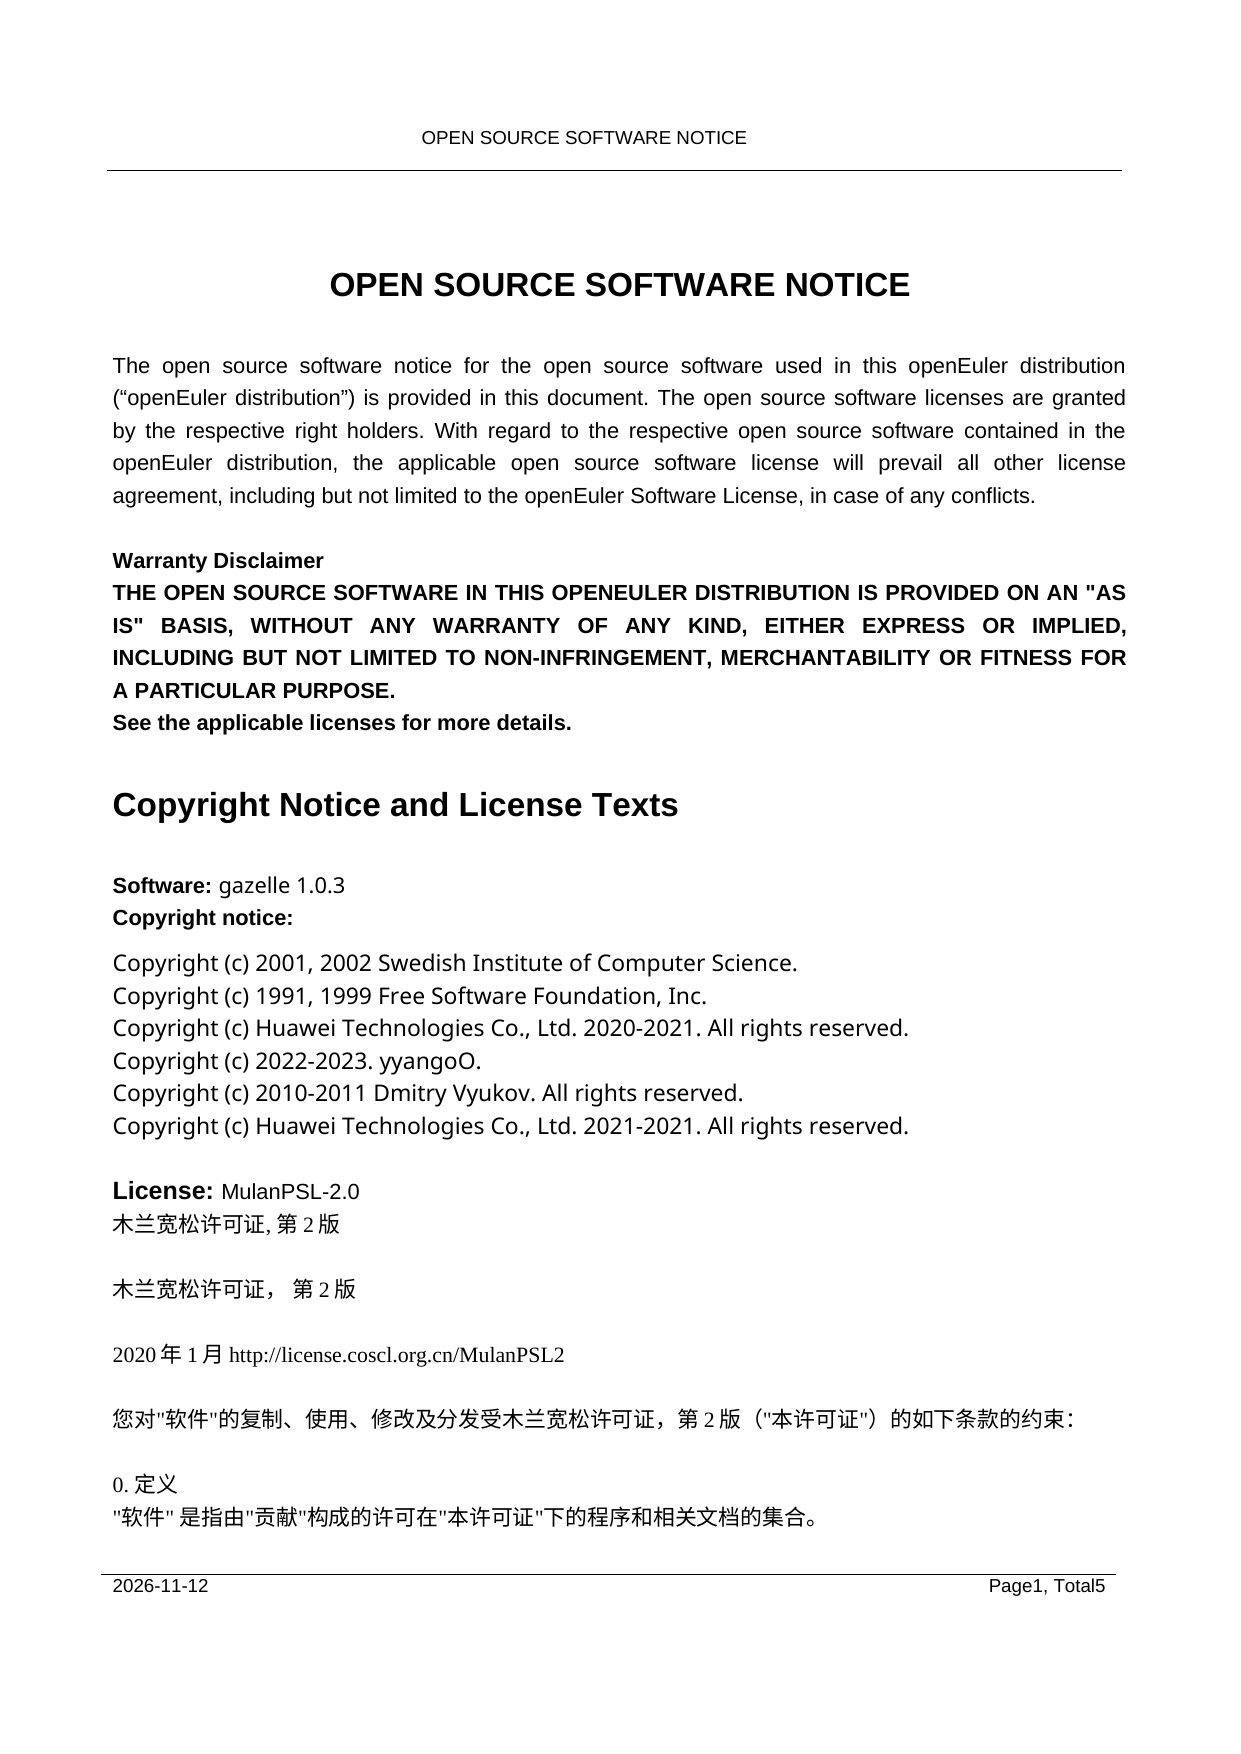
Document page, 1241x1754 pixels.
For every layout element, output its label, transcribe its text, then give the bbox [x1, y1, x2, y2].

text OPEN SOURCE SOFTWARE NOTICE [112, 251, 1128, 316]
text License: MulanPSL-2.0 [112, 1174, 1128, 1207]
text Warranty Disclaimer [112, 544, 1128, 576]
text Copyright notice: [112, 901, 1128, 934]
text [112, 1207, 1128, 1532]
text THE OPEN SOURCE SOFTWARE IN THIS OPENEULER DISTRIBUTION IS PROVIDED ON AN "AS IS" BASIS, WITHOUT ANY WARRANTY OF ANY KIND, EITHER EXPRESS OR IMPLIED, INCLUDING BUT NOT LIMITED TO NON-INFRINGEMENT, MERCHANTABILITY OR FITNESS FOR A PARTICULAR PURPOSE. See the applicable licenses for more details. [112, 576, 1128, 739]
text Copyright (c) 2001, 2002 Swedish Institute of Computer Science. Copyright (c) 1991, 1999 Free Software Foundation, Inc. Copyright (c) Huawei Technologies Co., Ltd. 2020-2021. All rights reserved. Copyright (c) 2022-2023. yyangoO. Copyright (c) 2010-2011 Dmitry Vyukov. All rights reserved. Copyright (c) Huawei Technologies Co., Ltd. 2021-2021. All rights reserved. [112, 947, 1128, 1174]
text The open source software notice for the open source software used in this openEuler distribution (“openEuler distribution”) is provided in this document. The open source software licenses are granted by the respective right holders. With regard to the respective open source software contained in the openEuler distribution, the applicable open source software license will prevail all other license agreement, including but not limited to the openEuler Software License, in case of any conflicts. [112, 349, 1128, 511]
title Software: gazelle 1.0.3 [112, 869, 1128, 901]
text Copyright Notice and License Texts [112, 771, 1128, 836]
